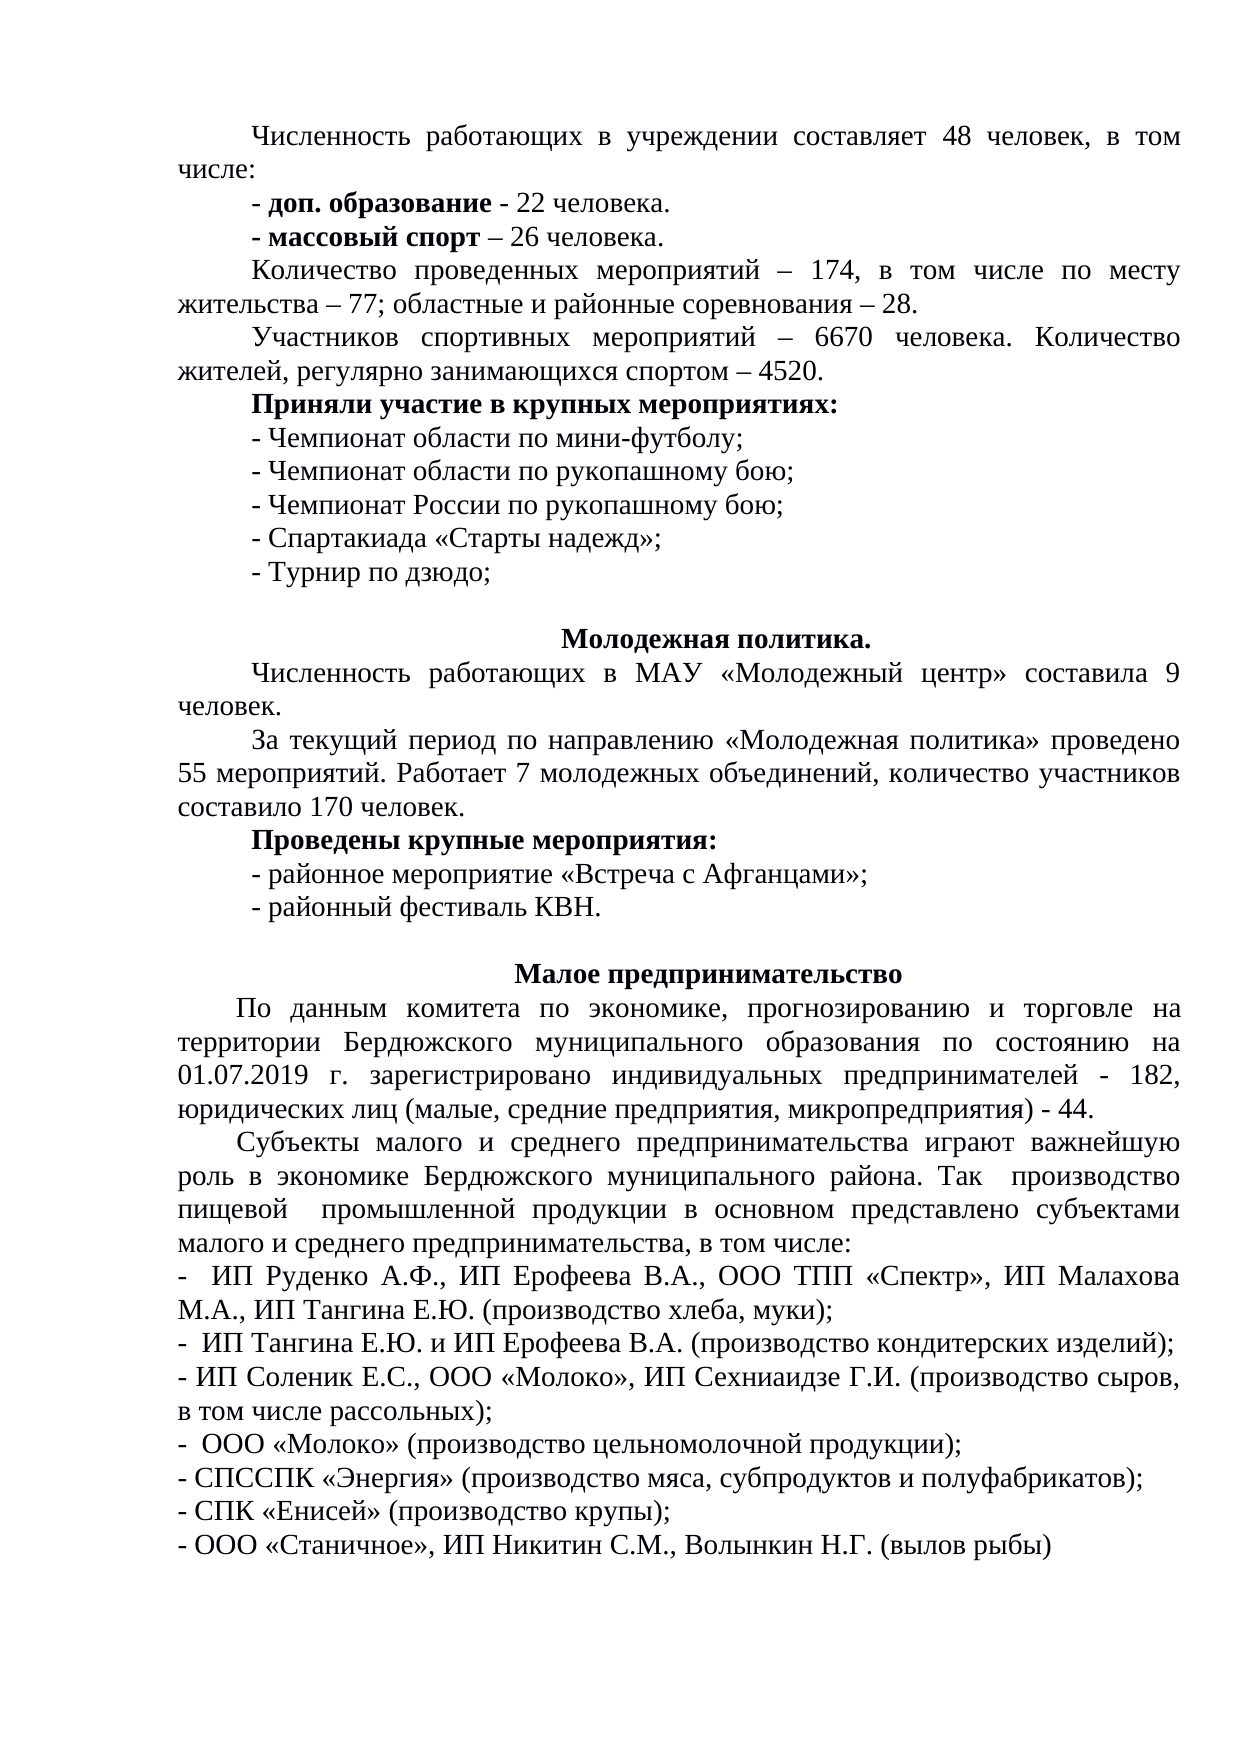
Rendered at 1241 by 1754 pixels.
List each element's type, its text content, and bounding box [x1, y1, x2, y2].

text - массовый спорт – 26 человека. [177, 219, 1181, 252]
text - Спартакиада «Старты надежд»; [177, 521, 1181, 554]
text - Чемпионат России по рукопашному бою; [177, 487, 1181, 521]
text Субъекты малого и среднего предпринимательства играют важнейшую роль в экономике Бердюжского муниципального района. Так производство пищевой промышленной продукции в основном представлено субъектами малого и среднего предпринимательства, в том числе: [177, 1124, 1181, 1258]
text - районный фестиваль КВН. [177, 889, 1181, 923]
text - Чемпионат области по мини-футболу; [177, 420, 1181, 453]
text - ООО «Молоко» (производство цельномолочной продукции); [177, 1426, 1181, 1460]
text Проведены крупные мероприятия: [177, 822, 1181, 856]
text Приняли участие в крупных мероприятиях: [177, 386, 1181, 420]
text - Чемпионат области по рукопашному бою; [177, 453, 1181, 487]
text За текущий период по направлению «Молодежная политика» проведено 55 мероприятий. Работает 7 молодежных объединений, количество участников составило 170 человек. [177, 722, 1181, 822]
text - СПК «Енисей» (производство крупы); [177, 1493, 1181, 1527]
text Молодежная политика. [177, 621, 1181, 655]
text - ИП Соленик Е.С., ООО «Молоко», ИП Сехниаидзе Г.И. (производство сыров, в том числе рассольных); [177, 1359, 1181, 1426]
text - доп. образование - 22 человека. [177, 185, 1181, 219]
text По данным комитета по экономике, прогнозированию и торговле на территории Бердюжского муниципального образования по состоянию на 01.07.2019 г. зарегистрировано индивидуальных предпринимателей - 182, юридических лиц (малые, средние предприятия, микропредприятия) - 44. [177, 990, 1181, 1124]
text Малое предпринимательство [177, 957, 1181, 990]
text - СПССПК «Энергия» (производство мяса, субпродуктов и полуфабрикатов); [177, 1460, 1181, 1493]
text - Турнир по дзюдо; [177, 554, 1181, 588]
text Количество проведенных мероприятий – 174, в том числе по месту жительства – 77; областные и районные соревнования – 28. [177, 252, 1181, 319]
text - ИП Руденко А.Ф., ИП Ерофеева В.А., ООО ТПП «Спектр», ИП Малахова М.А., ИП Тангина Е.Ю. (производство хлеба, муки); [177, 1258, 1181, 1326]
text - ИП Тангина Е.Ю. и ИП Ерофеева В.А. (производство кондитерских изделий); [177, 1326, 1181, 1359]
text - ООО «Станичное», ИП Никитин С.М., Волынкин Н.Г. (вылов рыбы) [177, 1527, 1181, 1560]
text Участников спортивных мероприятий – 6670 человека. Количество жителей, регулярно занимающихся спортом – 4520. [177, 319, 1181, 386]
text - районное мероприятие «Встреча с Афганцами»; [177, 856, 1181, 889]
text Численность работающих в МАУ «Молодежный центр» составила 9 человек. [177, 655, 1181, 722]
text Численность работающих в учреждении составляет 48 человек, в том числе: [177, 118, 1181, 185]
